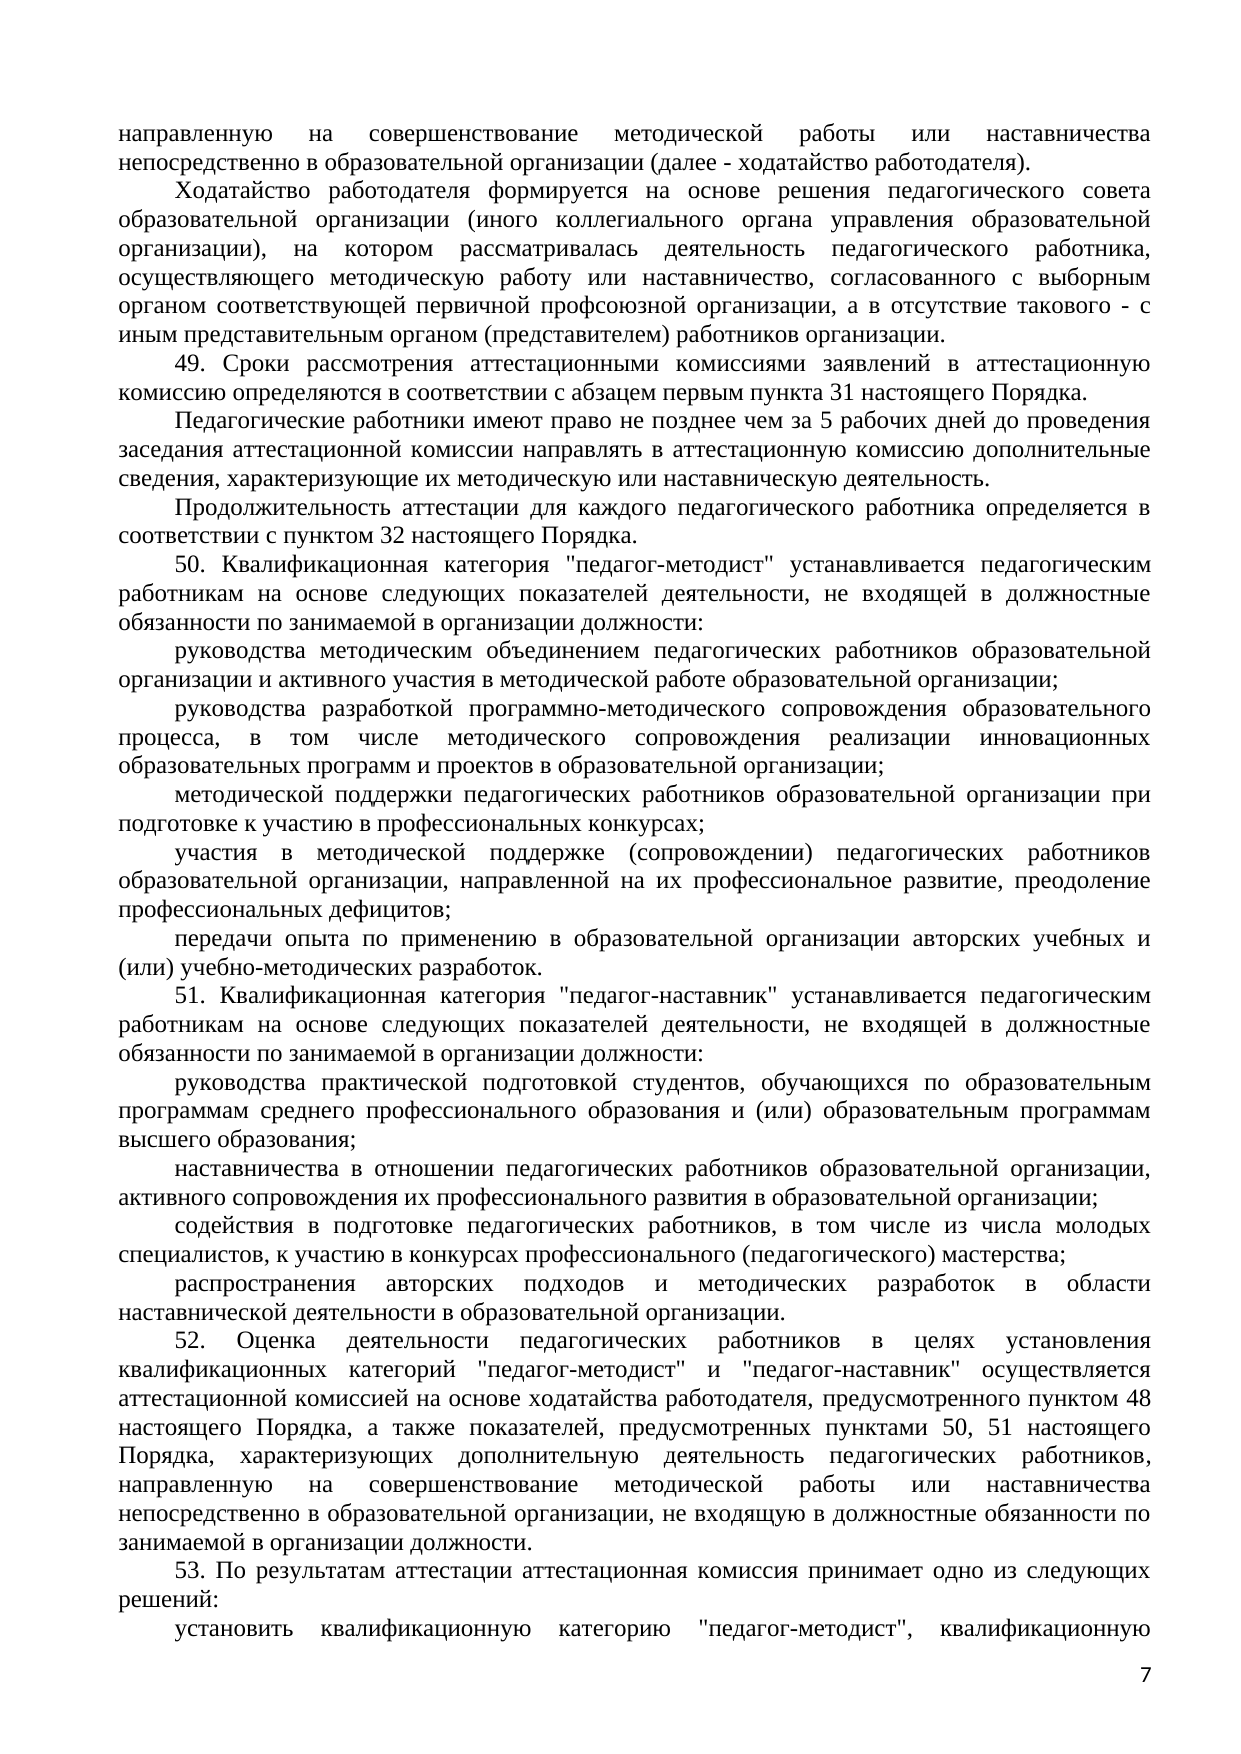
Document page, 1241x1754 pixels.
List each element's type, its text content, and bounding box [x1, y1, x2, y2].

text Ходатайство работодателя формируется на основе решения педагогического совета образовательной организации (иного коллегиального органа управления образовательной организации), на котором рассматривалась деятельность педагогического работника, осуществляющего методическую работу или наставничество, согласованного с выборным органом соответствующей первичной профсоюзной организации, а в отсутствие такового - с иным представительным органом (представителем) работников организации. [118, 176, 1152, 348]
text 51. Квалификационная категория "педагог-наставник" устанавливается педагогическим работникам на основе следующих показателей деятельности, не входящей в должностные обязанности по занимаемой в организации должности: [118, 981, 1152, 1067]
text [118, 118, 1152, 176]
text Педагогические работники имеют право не позднее чем за 5 рабочих дней до проведения заседания аттестационной комиссии направлять в аттестационную комиссию дополнительные сведения, характеризующие их методическую или наставническую деятельность. [118, 406, 1152, 492]
text руководства разработкой программно-методического сопровождения образовательного процесса, в том числе методического сопровождения реализации инновационных образовательных программ и проектов в образовательной организации; [118, 693, 1152, 779]
text наставничества в отношении педагогических работников образовательной организации, активного сопровождения их профессионального развития в образовательной организации; [118, 1153, 1152, 1211]
text 52. Оценка деятельности педагогических работников в целях установления квалификационных категорий "педагог-методист" и "педагог-наставник" осуществляется аттестационной комиссией на основе ходатайства работодателя, предусмотренного пунктом 48 настоящего Порядка, а также показателей, предусмотренных пунктами 50, 51 настоящего Порядка, характеризующих дополнительную деятельность педагогических работников, направленную на совершенствование методической работы или наставничества непосредственно в образовательной организации, не входящую в должностные обязанности по занимаемой в организации должности. [118, 1326, 1152, 1556]
text 50. Квалификационная категория "педагог-методист" устанавливается педагогическим работникам на основе следующих показателей деятельности, не входящей в должностные обязанности по занимаемой в организации должности: [118, 549, 1152, 636]
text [118, 1613, 1152, 1642]
text распространения авторских подходов и методических разработок в области наставнической деятельности в образовательной организации. [118, 1268, 1152, 1326]
text 53. По результатам аттестации аттестационная комиссия принимает одно из следующих решений: [118, 1556, 1152, 1613]
text 49. Сроки рассмотрения аттестационными комиссиями заявлений в аттестационную комиссию определяются в соответствии с абзацем первым пункта 31 настоящего Порядка. [118, 348, 1152, 406]
text участия в методической поддержке (сопровождении) педагогических работников образовательной организации, направленной на их профессиональное развитие, преодоление профессиональных дефицитов; [118, 837, 1152, 923]
text руководства практической подготовкой студентов, обучающихся по образовательным программам среднего профессионального образования и (или) образовательным программам высшего образования; [118, 1067, 1152, 1153]
text содействия в подготовке педагогических работников, в том числе из числа молодых специалистов, к участию в конкурсах профессионального (педагогического) мастерства; [118, 1211, 1152, 1268]
text руководства методическим объединением педагогических работников образовательной организации и активного участия в методической работе образовательной организации; [118, 636, 1152, 693]
text передачи опыта по применению в образовательной организации авторских учебных и (или) учебно-методических разработок. [118, 923, 1152, 981]
text Продолжительность аттестации для каждого педагогического работника определяется в соответствии с пунктом 32 настоящего Порядка. [118, 492, 1152, 549]
text методической поддержки педагогических работников образовательной организации при подготовке к участию в профессиональных конкурсах; [118, 779, 1152, 837]
